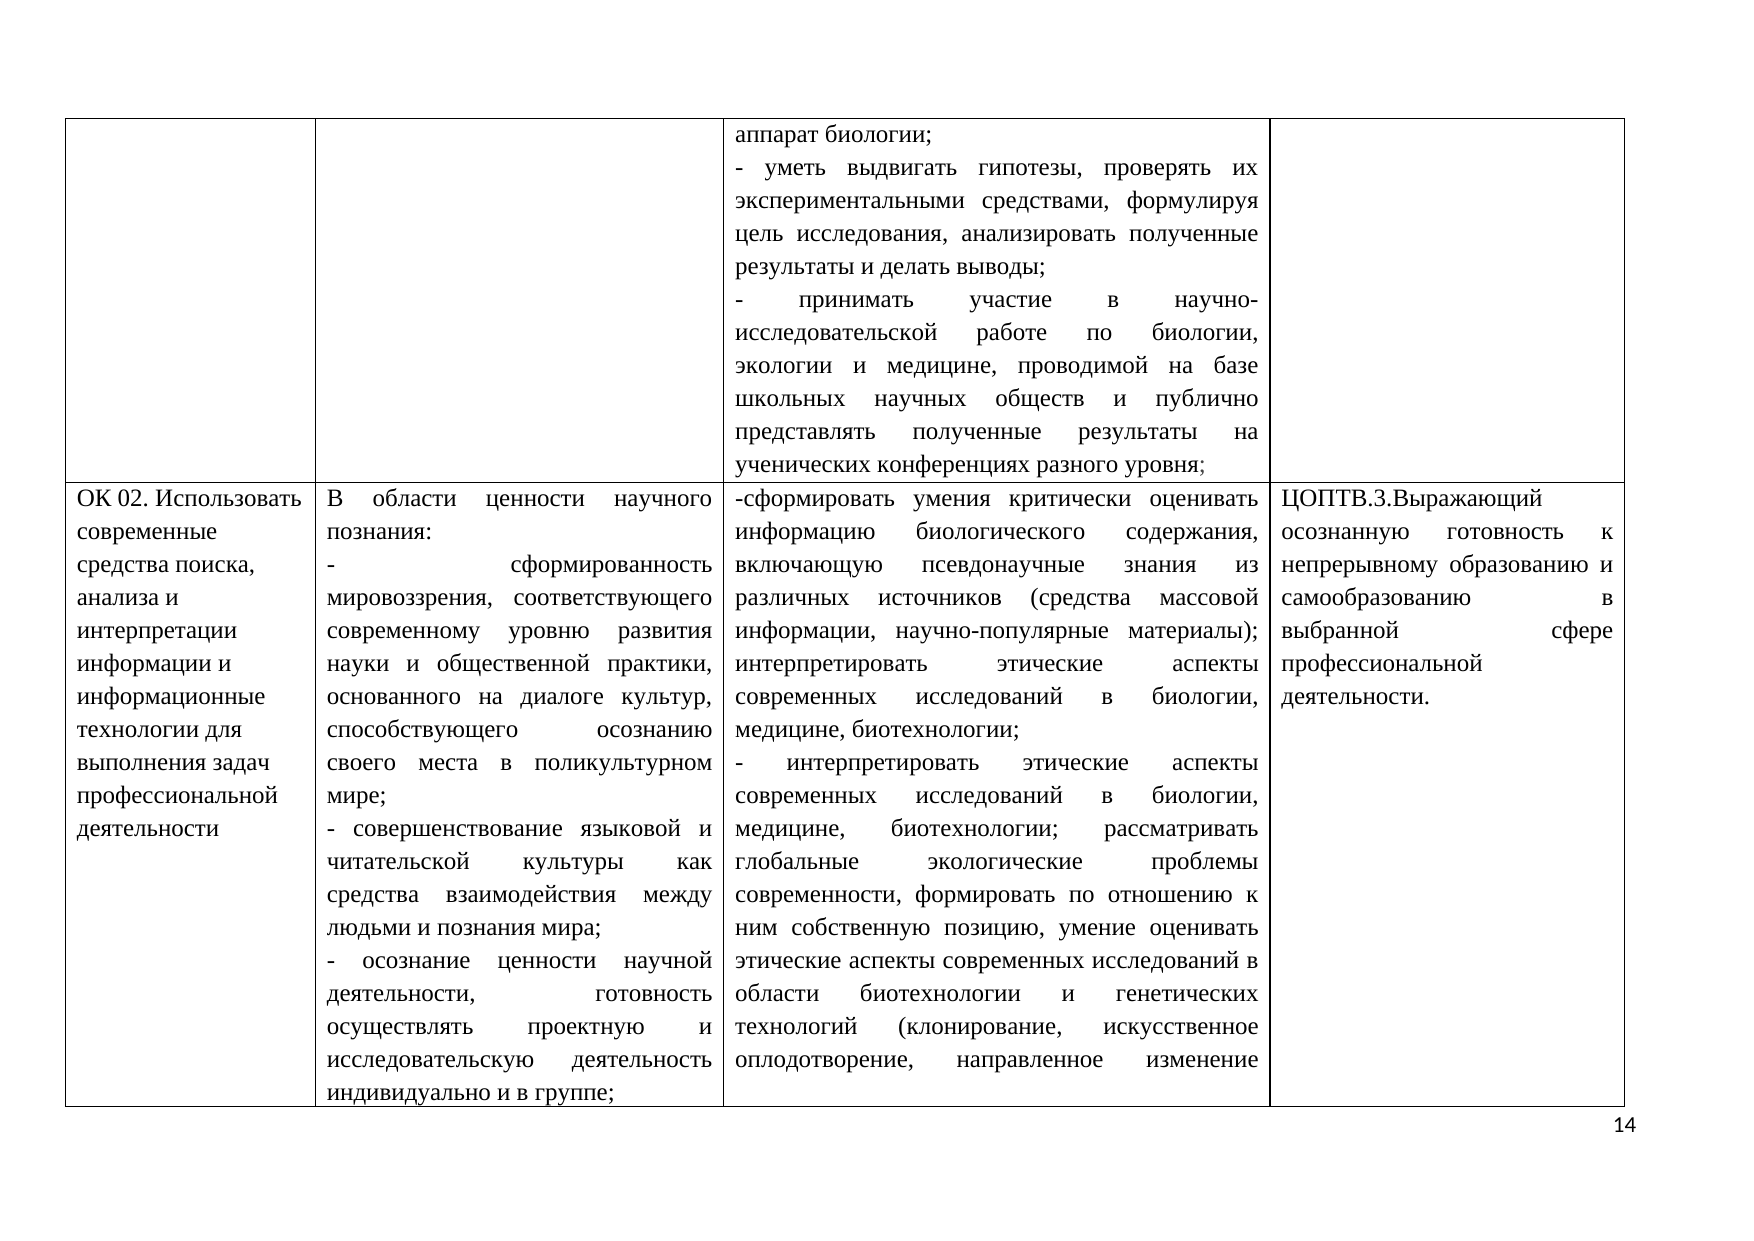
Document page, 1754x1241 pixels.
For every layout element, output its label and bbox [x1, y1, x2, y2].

table_cell [316, 119, 723, 482]
table_cell [1271, 483, 1624, 1106]
table_cell [1271, 119, 1624, 482]
table_cell [724, 483, 1269, 1106]
table_cell [66, 483, 315, 1106]
table_cell [316, 483, 723, 1106]
table_cell [66, 119, 315, 482]
table_cell [724, 119, 1269, 482]
